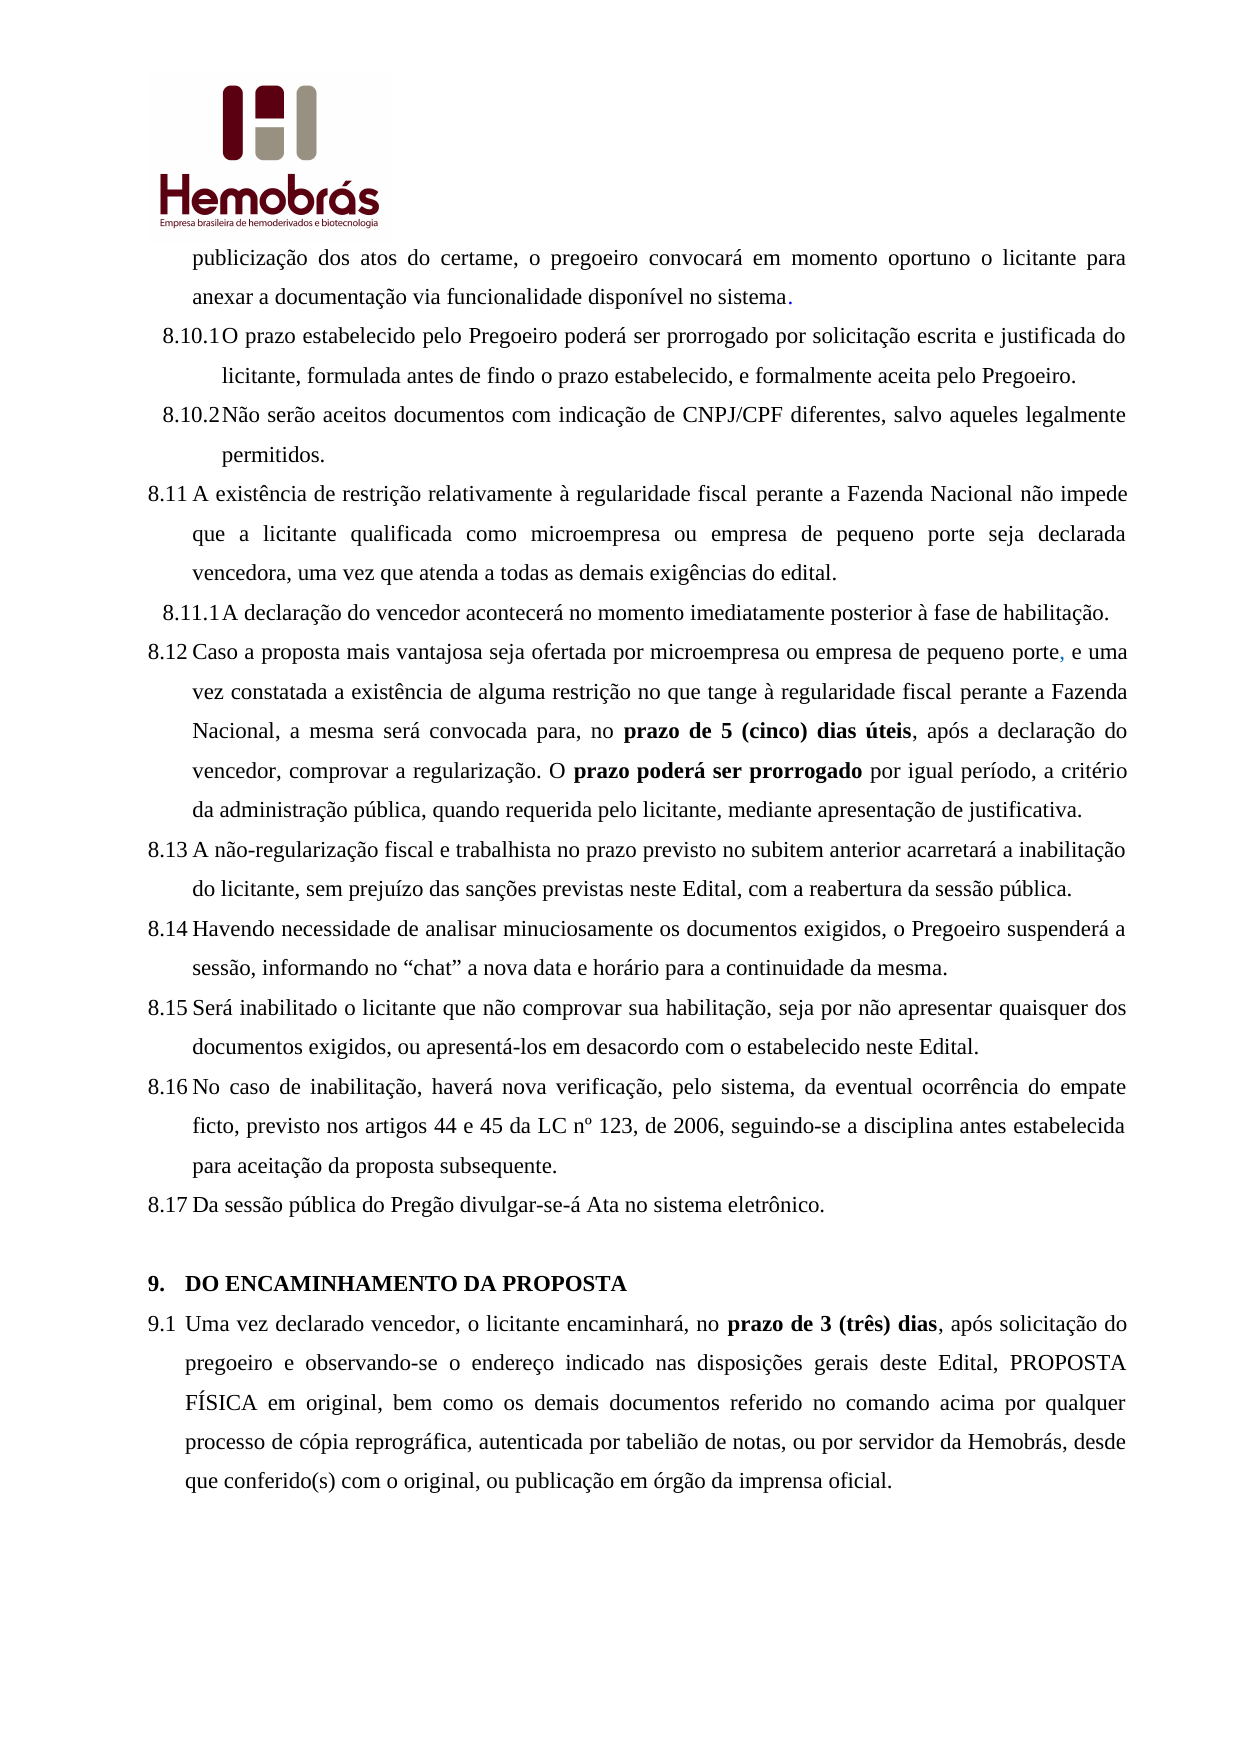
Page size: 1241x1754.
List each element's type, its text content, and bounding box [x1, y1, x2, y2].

list DO ENCAMINHAMENTO DA PROPOSTA [148, 1270, 1128, 1296]
list A existência de restrição relativamente à regularidade fiscal perante a Fazenda Nacional não impede que a licitante qualificada como microempresa ou empresa de pequeno porte seja declarada vencedora, uma vez que atenda a todas as demais exigências do edital. [148, 481, 1128, 586]
list O prazo estabelecido pelo Pregoeiro poderá ser prorrogado por solicitação escrita e justificada do licitante, formulada antes de findo o prazo estabelecido, e formalmente aceita pelo Pregoeiro. [162, 323, 1128, 388]
list Será inabilitado o licitante que não comprovar sua habilitação, seja por não apresentar quaisquer dos documentos exigidos, ou apresentá-los em desacordo com o estabelecido neste Edital. [148, 994, 1128, 1059]
list Caso a proposta mais vantajosa seja ofertada por microempresa ou empresa de pequeno porte, e uma vez constatada a existência de alguma restrição no que tange à regularidade fiscal perante a Fazenda Nacional, a mesma será convocada para, no prazo de 5 (cinco) dias úteis, após a declaração do vencedor, comprovar a regularização. O prazo poderá ser prorrogado por igual período, a critério da administração pública, quando requerida pelo licitante, mediante apresentação de justificativa. [148, 638, 1128, 823]
list Não serão aceitos documentos com indicação de CNPJ/CPF diferentes, salvo aqueles legalmente permitidos. [162, 402, 1128, 467]
list A declaração do vencedor acontecerá no momento imediatamente posterior à fase de habilitação. [162, 599, 1128, 625]
list Havendo necessidade de analisar minuciosamente os documentos exigidos, o Pregoeiro suspenderá a sessão, informando no “chat” a nova data e horário para a continuidade da mesma. [148, 915, 1128, 981]
list Uma vez declarado vencedor, o licitante encaminhará, no prazo de 3 (três) dias, após solicitação do pregoeiro e observando-se o endereço indicado nas disposições gerais deste Edital, PROPOSTA FÍSICA em original, bem como os demais documentos referido no comando acima por qualquer processo de cópia reprográfica, autenticada por tabelião de notas, ou por servidor da Hemobrás, desde que conferido(s) com o original, ou publicação em órgão da imprensa oficial. [148, 1309, 1128, 1494]
list Da sessão pública do Pregão divulgar-se-á Ata no sistema eletrônico. [148, 1191, 1128, 1217]
list A não-regularização fiscal e trabalhista no prazo previsto no subitem anterior acarretará a inabilitação do licitante, sem prejuízo das sanções previstas neste Edital, com a reabertura da sessão pública. [148, 836, 1128, 902]
picture [147, 73, 392, 244]
list No caso de inabilitação, haverá nova verificação, pelo sistema, da eventual ocorrência do empate ficto, previsto nos artigos 44 e 45 da LC nº 123, de 2006, seguindo-se a disciplina antes estabelecida para aceitação da proposta subsequente. [148, 1073, 1128, 1178]
